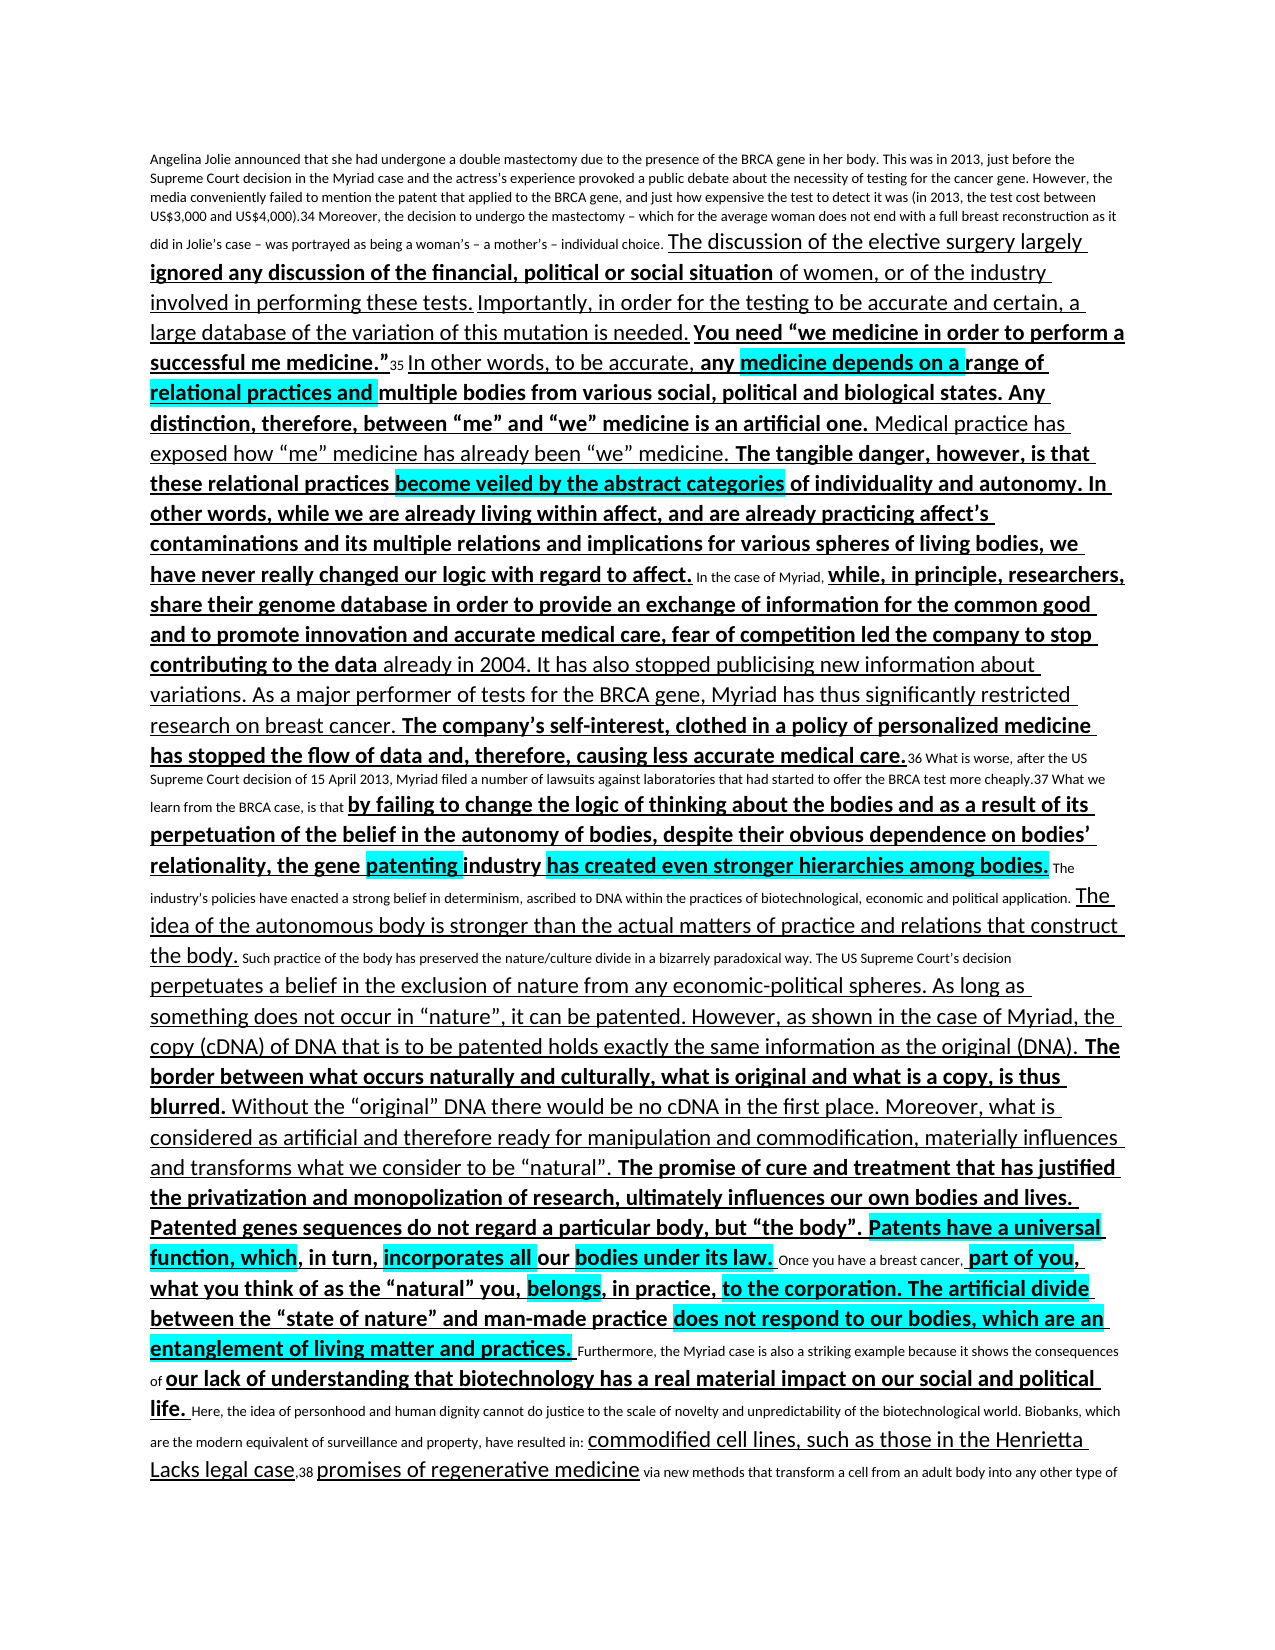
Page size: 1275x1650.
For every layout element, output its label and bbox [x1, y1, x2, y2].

text [150, 1148, 1125, 1483]
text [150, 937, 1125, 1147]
text [150, 150, 1125, 935]
